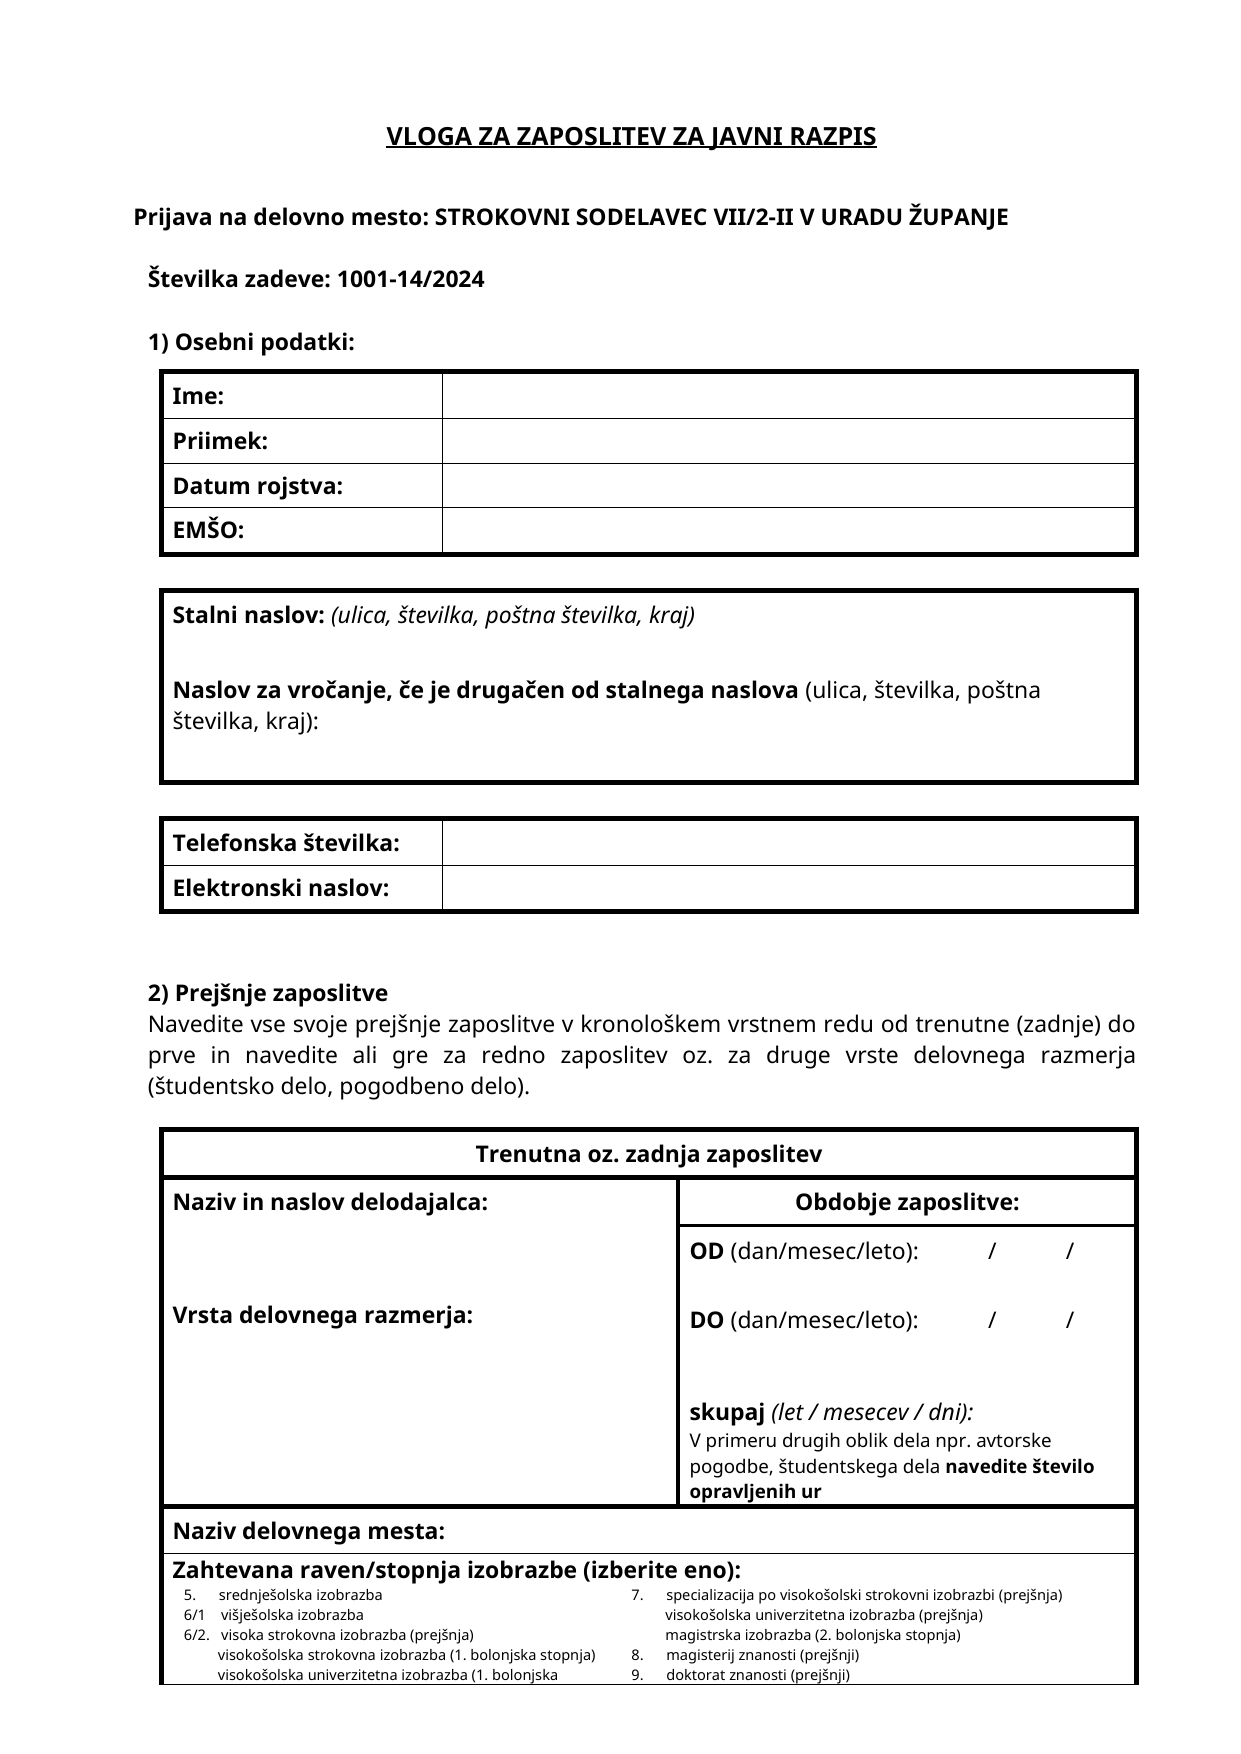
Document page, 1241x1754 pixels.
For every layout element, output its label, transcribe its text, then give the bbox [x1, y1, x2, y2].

table_header Ime: [164, 374, 442, 418]
table_cell EMŠO: [164, 508, 442, 552]
table_cell [443, 419, 1134, 462]
table_cell Elektronski naslov: [164, 866, 442, 909]
text Navedite vse svoje prejšnje zaposlitve v kronološkem vrstnem redu od trenutne (zadnje) do prve in navedite ali gre za redno zaposlitev oz. za druge vrste delovnega razmerja (študentsko delo, pogodbeno delo). [148, 1008, 1137, 1101]
table_header Trenutna oz. zadnja zaposlitev [164, 1132, 1134, 1175]
text Prijava na delovno mesto: STROKOVNI SODELAVEC VII/2-II V URADU ŽUPANJE [133, 200, 1078, 232]
title VLOGA ZA ZAPOSLITEV ZA JAVNI RAZPIS [148, 118, 1078, 152]
table_cell Naziv delovnega mesta: [164, 1509, 1134, 1553]
table_header Telefonska številka: [164, 821, 442, 864]
text Številka zadeve: 1001-14/2024 [148, 263, 1078, 294]
table_cell Obdobje zaposlitve: [680, 1180, 1134, 1224]
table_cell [680, 1227, 1134, 1504]
table_cell Datum rojstva: [164, 464, 442, 507]
table_cell [443, 508, 1134, 552]
table_cell Priimek: [164, 419, 442, 462]
table_header [443, 821, 1134, 864]
table_cell [443, 866, 1134, 909]
text 1) Osebni podatki: [148, 325, 1078, 357]
text 2) Prejšnje zaposlitve [148, 976, 1078, 1008]
table_header Stalni naslov: (ulica, številka, poštna številka, kraj) Naslov za vročanje, če je drugačen od stalnega naslova (ulica, številka, poštna številka, kraj): [164, 593, 1134, 780]
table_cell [164, 1554, 1134, 1684]
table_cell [164, 1180, 676, 1504]
table_cell [443, 464, 1134, 507]
table_header [443, 374, 1134, 418]
